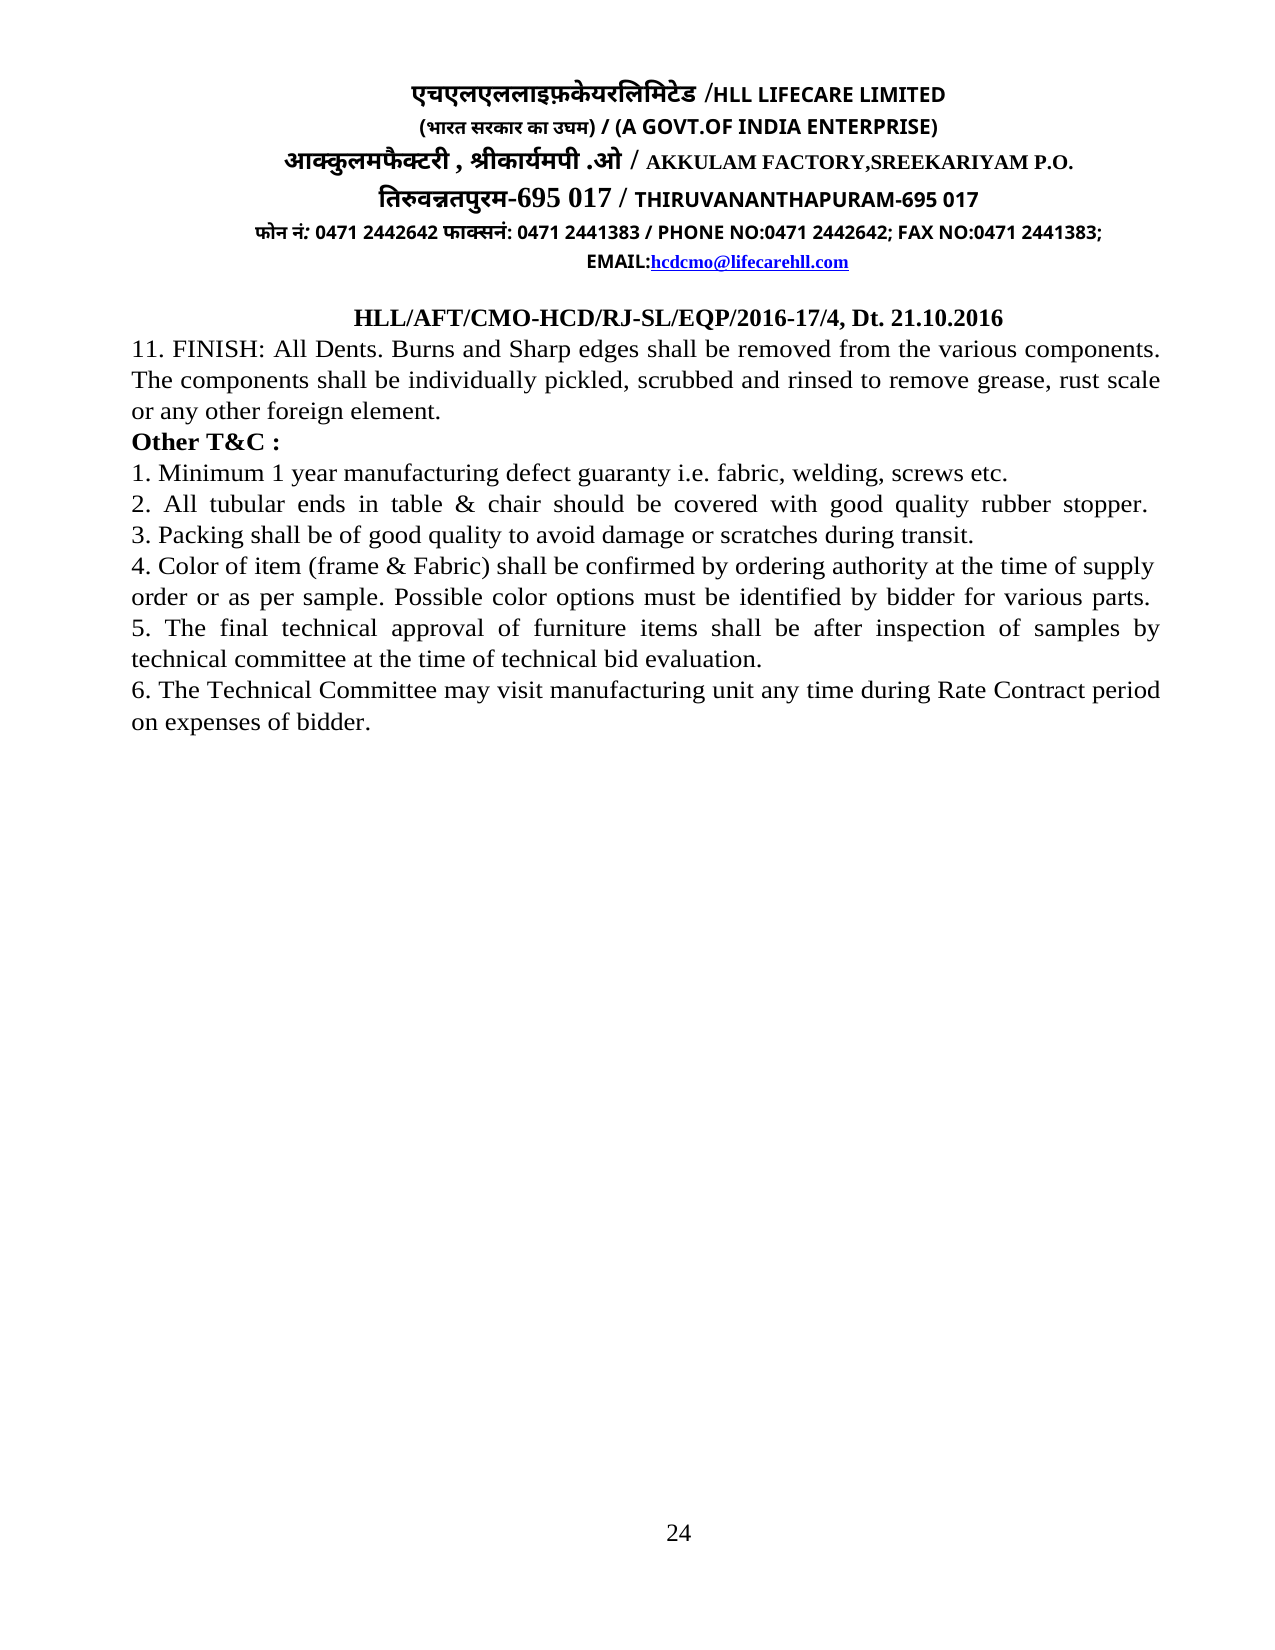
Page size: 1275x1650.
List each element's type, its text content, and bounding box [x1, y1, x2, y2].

text 6. The Technical Committee may visit manufacturing unit any time during Rate Contract period on expenses of bidder. [131, 673, 1162, 736]
text 1. Minimum 1 year manufacturing defect guaranty i.e. fabric, welding, screws etc. [131, 456, 1162, 487]
text 4. Color of item (frame & Fabric) shall be confirmed by ordering authority at the time of supply order or as per sample. Possible color options must be identified by bidder for various parts. 5. The final technical approval of furniture items shall be after inspection of samples by technical committee at the time of technical bid evaluation. [131, 549, 1162, 673]
text Other T&C : [131, 424, 1162, 456]
text 11. FINISH: All Dents. Burns and Sharp edges shall be removed from the various components. The components shall be individually pickled, scrubbed and rinsed to remove grease, rust scale or any other foreign element. [131, 331, 1162, 424]
text 2. All tubular ends in table & chair should be covered with good quality rubber stopper. 3. Packing shall be of good quality to avoid damage or scratches during transit. [131, 487, 1162, 549]
